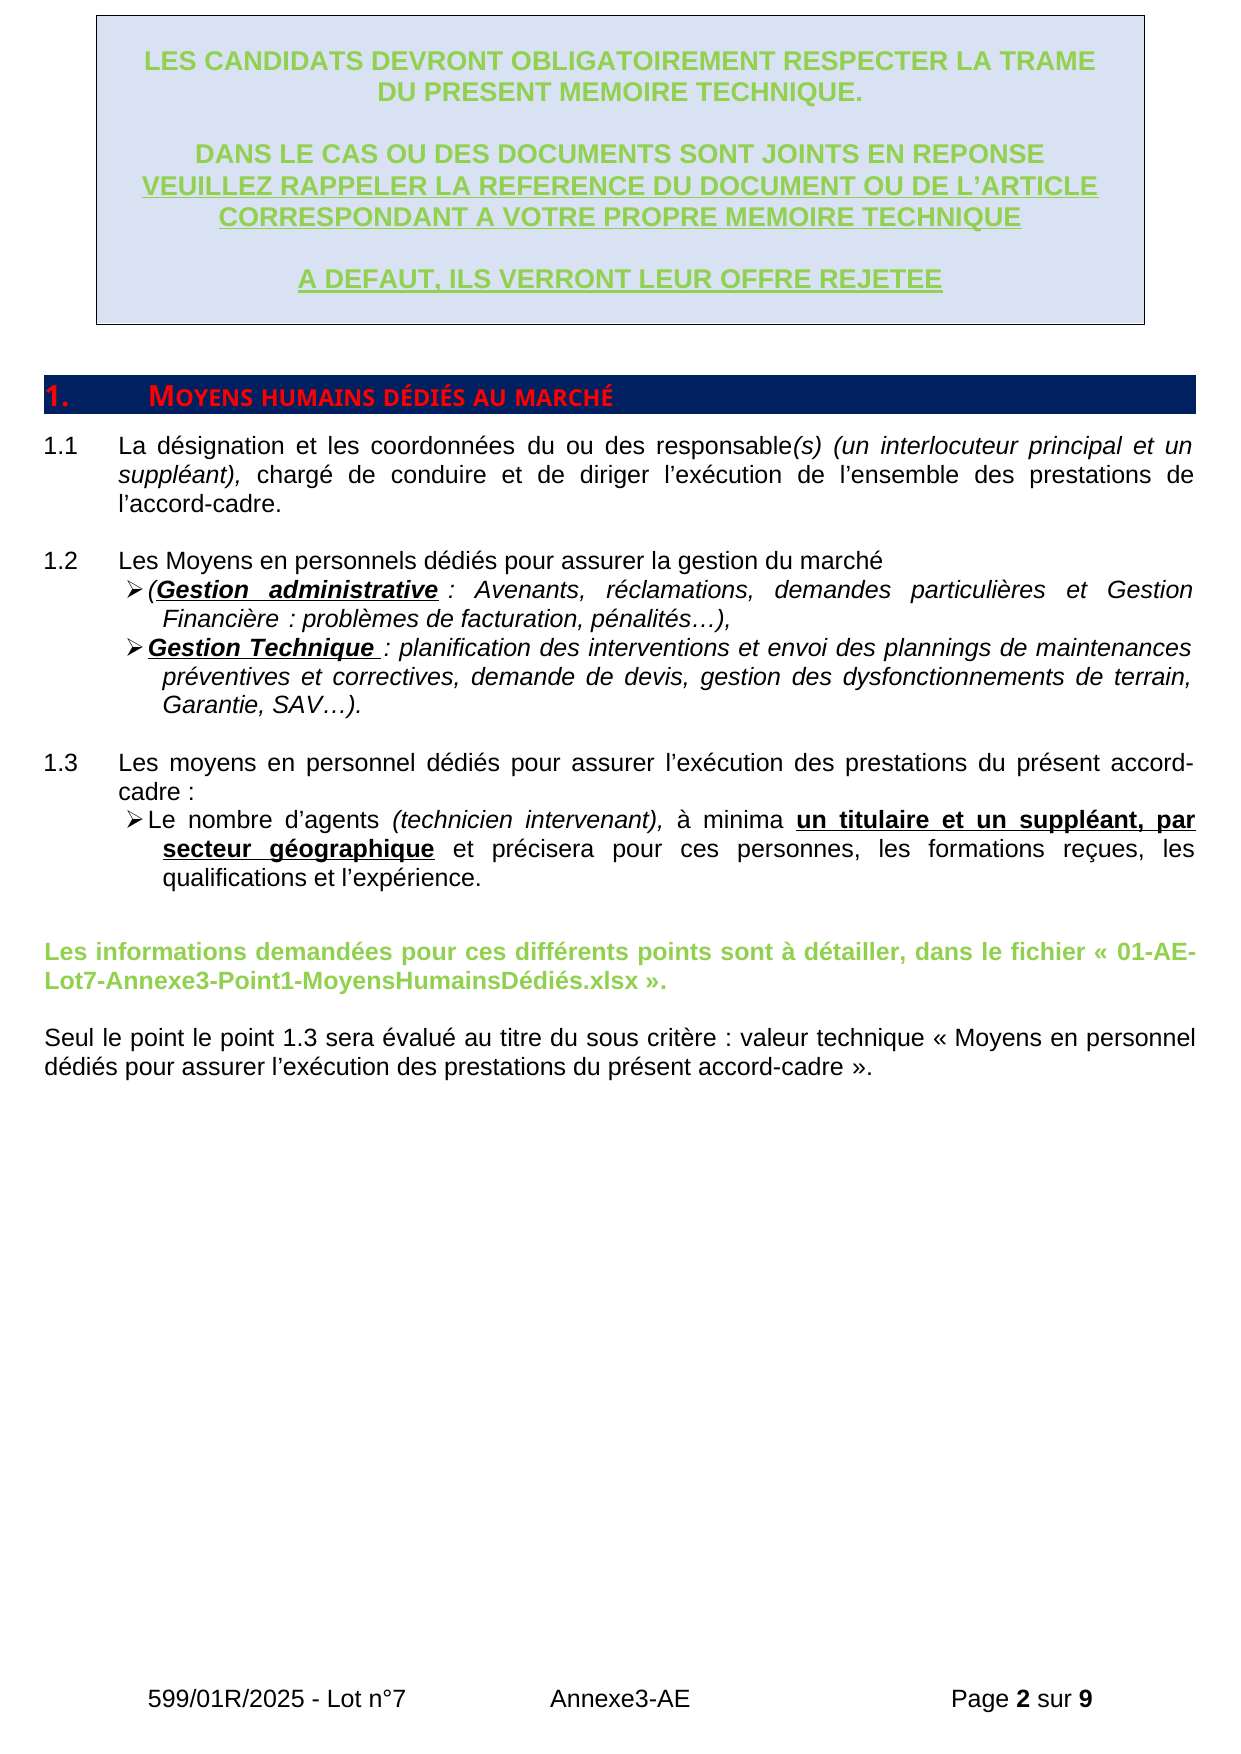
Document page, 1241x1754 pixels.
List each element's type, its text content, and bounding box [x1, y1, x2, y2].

table_header LES CANDIDATS DEVRONT OBLIGATOIREMENT RESPECTER LA TRAME DU PRESENT MEMOIRE TECHNIQUE. DANS LE CAS OU DES DOCUMENTS SONT JOINTS EN REPONSE VEUILLEZ RAPPELER LA REFERENCE DU DOCUMENT OU DE L’ARTICLE CORRESPONDANT A VOTRE PROPRE MEMOIRE TECHNIQUE A DEFAUT, ILS VERRONT LEUR OFFRE REJETEE [97, 16, 1144, 323]
list Les moyens en personnel dédiés pour assurer l’exécution des prestations du présent accord-cadre : [43, 748, 1196, 805]
list Le nombre d’agents (technicien intervenant), à minima un titulaire et un suppléant, par secteur géographique et précisera pour ces personnes, les formations reçues, les qualifications et l’expérience. [125, 805, 1196, 892]
list Gestion Technique : planification des interventions et envoi des plannings de maintenances préventives et correctives, demande de devis, gestion des dysfonctionnements de terrain, Garantie, SAV…). [125, 633, 1196, 719]
list Les Moyens en personnels dédiés pour assurer la gestion du marché [43, 546, 1196, 575]
text Seul le point le point 1.3 sera évalué au titre du sous critère : valeur technique « Moyens en personnel dédiés pour assurer l’exécution des prestations du présent accord-cadre ». [44, 1023, 1196, 1081]
list (Gestion administrative : Avenants, réclamations, demandes particulières et Gestion Financière : problèmes de facturation, pénalités…), [125, 575, 1196, 633]
list La désignation et les coordonnées du ou des responsable(s) (un interlocuteur principal et un suppléant), chargé de conduire et de diriger l’exécution de l’ensemble des prestations de l’accord-cadre. [43, 431, 1196, 517]
title Moyens humains dédiés au marché [44, 375, 1196, 414]
text Les informations demandées pour ces différents points sont à détailler, dans le fichier « 01-AE-Lot7-Annexe3-Point1-MoyensHumainsDédiés.xlsx ». [44, 937, 1196, 994]
